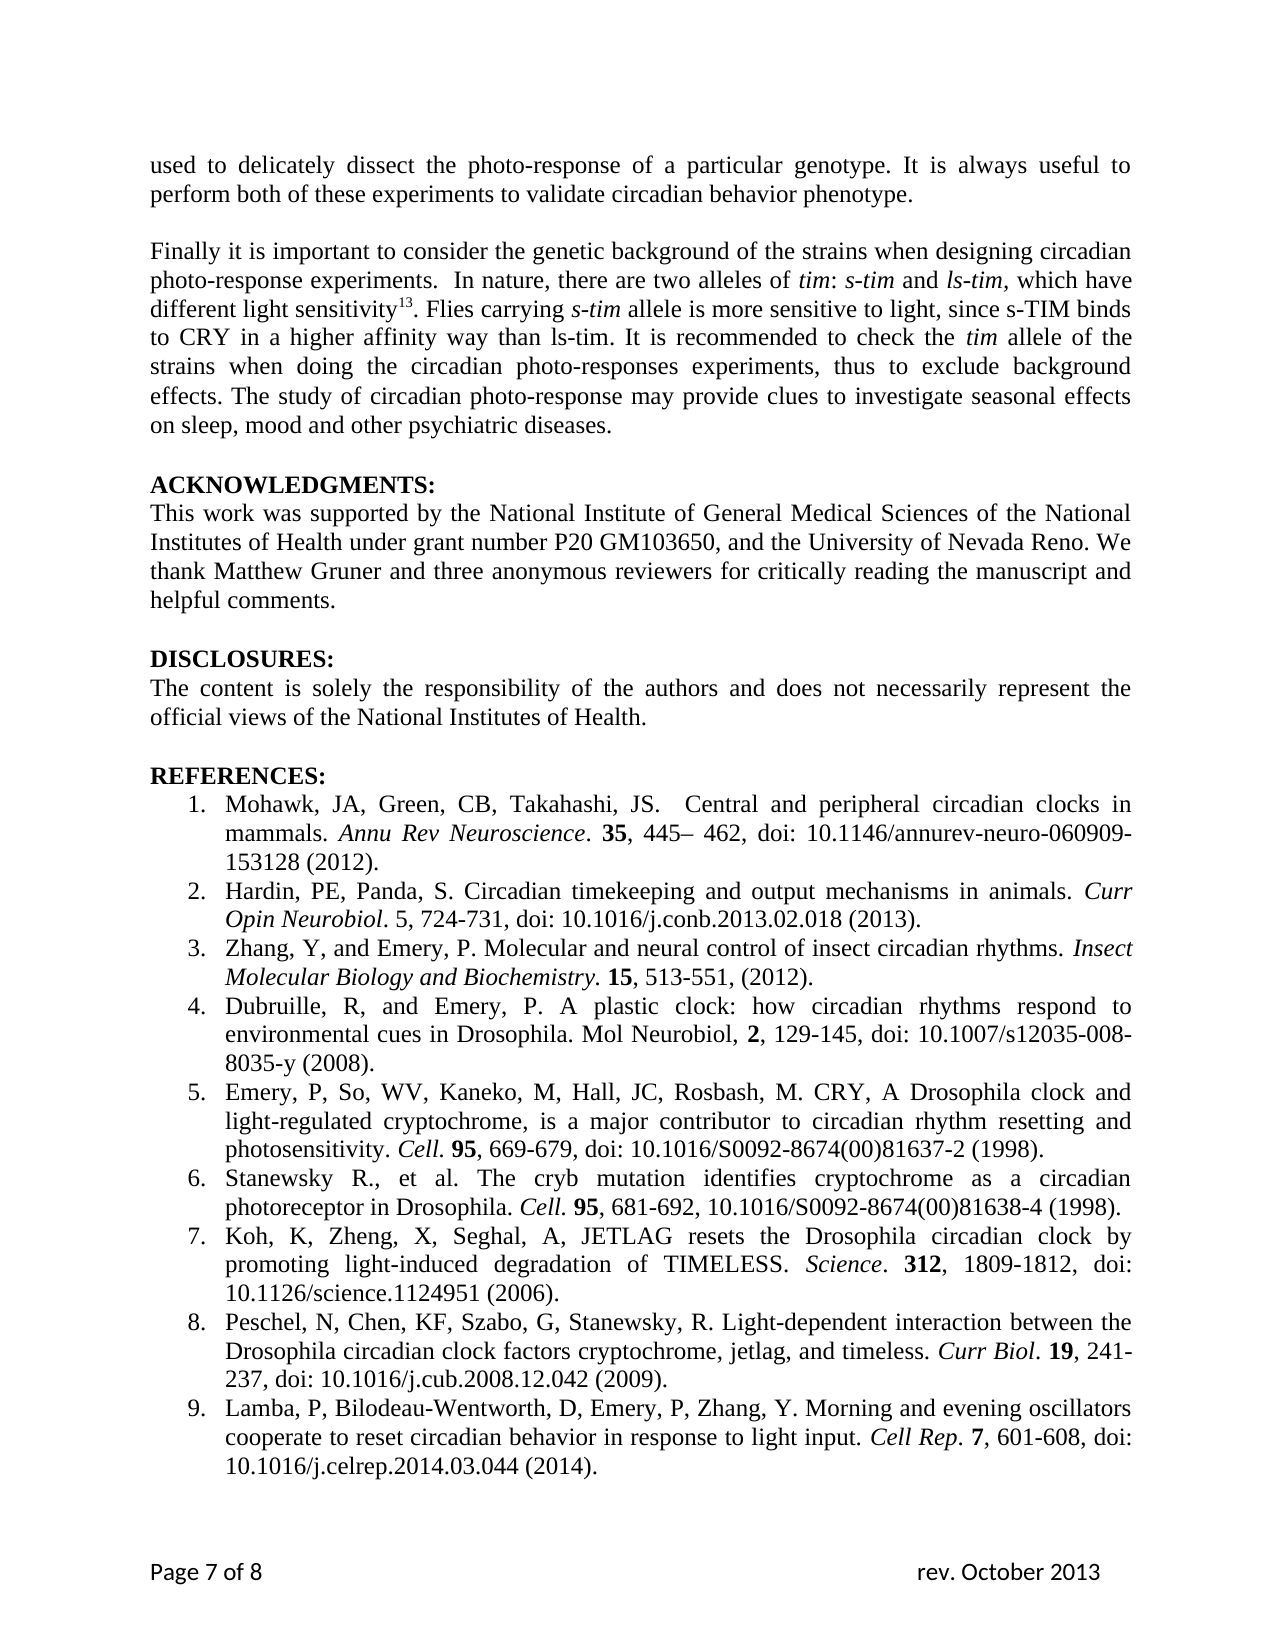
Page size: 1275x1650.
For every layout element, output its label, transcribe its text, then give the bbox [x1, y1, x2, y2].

list Stanewsky R., et al. The cryb mutation identifies cryptochrome as a circadian photoreceptor in Drosophila. Cell. 95, 681-692, 10.1016/S0092-8674(00)81638-4 (1998). [187, 1163, 1132, 1221]
list Hardin, PE, Panda, S. Circadian timekeeping and output mechanisms in animals. Curr Opin Neurobiol. 5, 724-731, doi: 10.1016/j.conb.2013.02.018 (2013). [187, 876, 1132, 933]
text This work was supported by the National Institute of General Medical Sciences of the National Institutes of Health under grant number P20 GM103650, and the University of Nevada Reno. We thank Matthew Gruner and three anonymous reviewers for critically reading the manuscript and helpful comments. [150, 498, 1132, 613]
list Koh, K, Zheng, X, Seghal, A, JETLAG resets the Drosophila circadian clock by promoting light-induced degradation of TIMELESS. Science. 312, 1809-1812, doi: 10.1126/science.1124951 (2006). [187, 1221, 1132, 1307]
text REFERENCES: [150, 761, 1132, 789]
list Zhang, Y, and Emery, P. Molecular and neural control of insect circadian rhythms. Insect Molecular Biology and Biochemistry. 15, 513-551, (2012). [187, 933, 1132, 991]
text DISCLOSURES: [150, 644, 1132, 673]
list Mohawk, JA, Green, CB, Takahashi, JS. Central and peripheral circadian clocks in mammals. Annu Rev Neuroscience. 35, 445– 462, doi: 10.1146/annurev-neuro-060909-153128 (2012). [187, 789, 1132, 876]
list Emery, P, So, WV, Kaneko, M, Hall, JC, Rosbash, M. CRY, A Drosophila clock and light-regulated cryptochrome, is a major contributor to circadian rhythm resetting and photosensitivity. Cell. 95, 669-679, doi: 10.1016/S0092-8674(00)81637-2 (1998). [187, 1077, 1132, 1163]
list Dubruille, R, and Emery, P. A plastic clock: how circadian rhythms respond to environmental cues in Drosophila. Mol Neurobiol, 2, 129-145, doi: 10.1007/s12035-008-8035-y (2008). [187, 991, 1132, 1077]
text The content is solely the responsibility of the authors and does not necessarily represent the official views of the National Institutes of Health. [150, 673, 1132, 730]
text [150, 150, 1132, 207]
text Finally it is important to consider the genetic background of the strains when designing circadian photo-response experiments. In nature, there are two alleles of tim: s-tim and ls-tim, which have different light sensitivity13. Flies carrying s-tim allele is more sensitive to light, since s-TIM binds to CRY in a higher affinity way than ls-tim. It is recommended to check the tim allele of the strains when doing the circadian photo-responses experiments, thus to exclude background effects. The study of circadian photo-response may provide clues to investigate seasonal effects on sleep, mood and other psychiatric diseases. [150, 236, 1132, 439]
list Peschel, N, Chen, KF, Szabo, G, Stanewsky, R. Light-dependent interaction between the Drosophila circadian clock factors cryptochrome, jetlag, and timeless. Curr Biol. 19, 241-237, doi: 10.1016/j.cub.2008.12.042 (2009). [187, 1307, 1132, 1393]
list Lamba, P, Bilodeau-Wentworth, D, Emery, P, Zhang, Y. Morning and evening oscillators cooperate to reset circadian behavior in response to light input. Cell Rep. 7, 601-608, doi: 10.1016/j.celrep.2014.03.044 (2014). [187, 1393, 1132, 1479]
text ACKNOWLEDGMENTS: [150, 470, 1132, 498]
